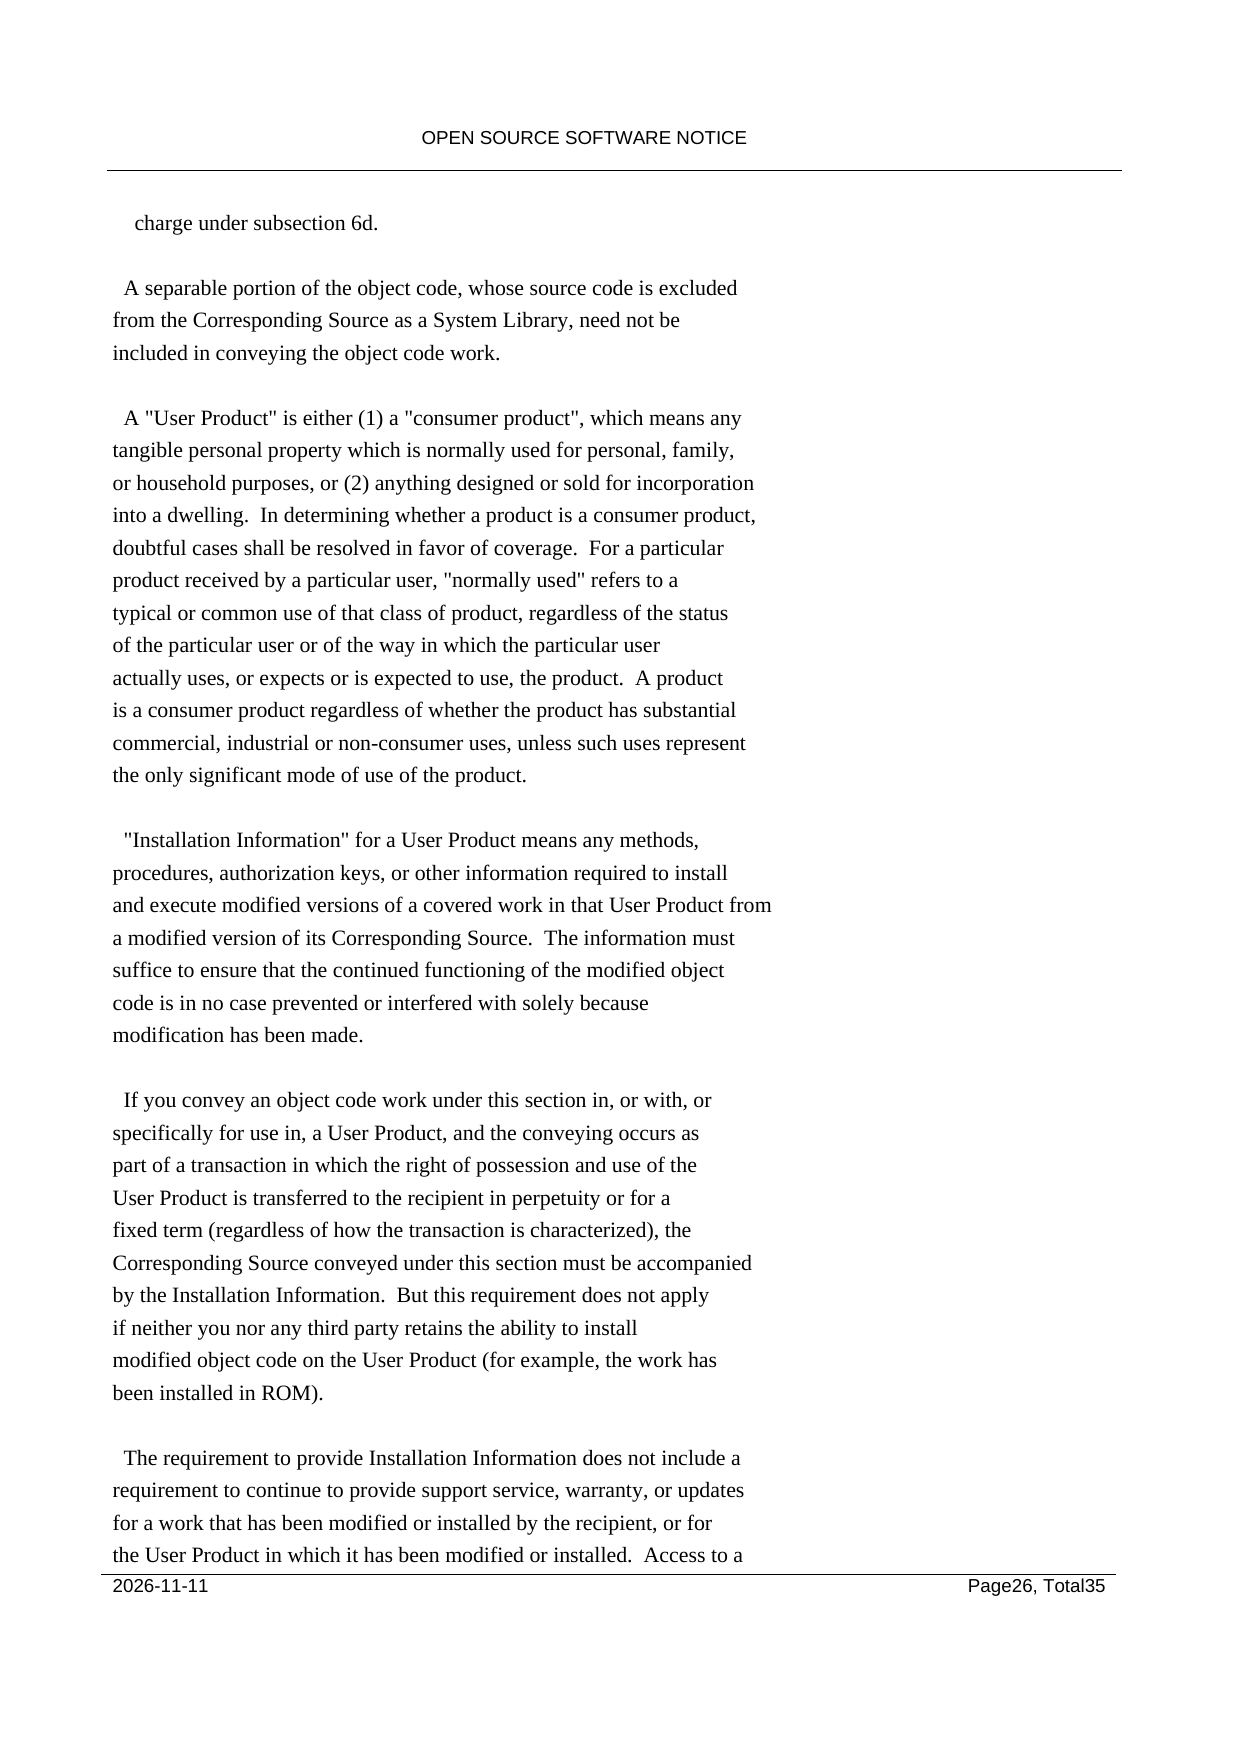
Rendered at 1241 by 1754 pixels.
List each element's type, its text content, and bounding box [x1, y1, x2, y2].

text is a consumer product regardless of whether the product has substantial [112, 694, 1128, 726]
text modification has been made. [112, 1019, 1128, 1051]
text charge under subsection 6d. [112, 206, 1128, 239]
text into a dwelling. In determining whether a product is a consumer product, [112, 499, 1128, 531]
text Corresponding Source conveyed under this section must be accompanied [112, 1246, 1128, 1279]
text and execute modified versions of a covered work in that User Product from [112, 889, 1128, 921]
text if neither you nor any third party retains the ability to install [112, 1311, 1128, 1344]
text code is in no case prevented or interfered with solely because [112, 986, 1128, 1019]
text been installed in ROM). [112, 1376, 1128, 1409]
text actually uses, or expects or is expected to use, the product. A product [112, 661, 1128, 694]
text the User Product in which it has been modified or installed. Access to a [112, 1539, 1128, 1571]
text by the Installation Information. But this requirement does not apply [112, 1279, 1128, 1311]
text The requirement to provide Installation Information does not include a [112, 1441, 1128, 1474]
text A separable portion of the object code, whose source code is excluded [112, 271, 1128, 304]
text modified object code on the User Product (for example, the work has [112, 1344, 1128, 1376]
text the only significant mode of use of the product. [112, 759, 1128, 791]
text procedures, authorization keys, or other information required to install [112, 856, 1128, 889]
text fixed term (regardless of how the transaction is characterized), the [112, 1214, 1128, 1246]
text or household purposes, or (2) anything designed or sold for incorporation [112, 466, 1128, 499]
text tangible personal property which is normally used for personal, family, [112, 434, 1128, 466]
text from the Corresponding Source as a System Library, need not be [112, 304, 1128, 336]
text suffice to ensure that the continued functioning of the modified object [112, 954, 1128, 986]
text User Product is transferred to the recipient in perpetuity or for a [112, 1181, 1128, 1214]
text If you convey an object code work under this section in, or with, or [112, 1084, 1128, 1116]
text typical or common use of that class of product, regardless of the status [112, 596, 1128, 629]
text doubtful cases shall be resolved in favor of coverage. For a particular [112, 531, 1128, 564]
text for a work that has been modified or installed by the recipient, or for [112, 1506, 1128, 1539]
text specifically for use in, a User Product, and the conveying occurs as [112, 1116, 1128, 1149]
text requirement to continue to provide support service, warranty, or updates [112, 1474, 1128, 1506]
text "Installation Information" for a User Product means any methods, [112, 824, 1128, 856]
text A "User Product" is either (1) a "consumer product", which means any [112, 401, 1128, 434]
text commercial, industrial or non-consumer uses, unless such uses represent [112, 726, 1128, 759]
text part of a transaction in which the right of possession and use of the [112, 1149, 1128, 1181]
text included in conveying the object code work. [112, 336, 1128, 369]
text a modified version of its Corresponding Source. The information must [112, 921, 1128, 954]
text product received by a particular user, "normally used" refers to a [112, 564, 1128, 596]
text of the particular user or of the way in which the particular user [112, 629, 1128, 661]
